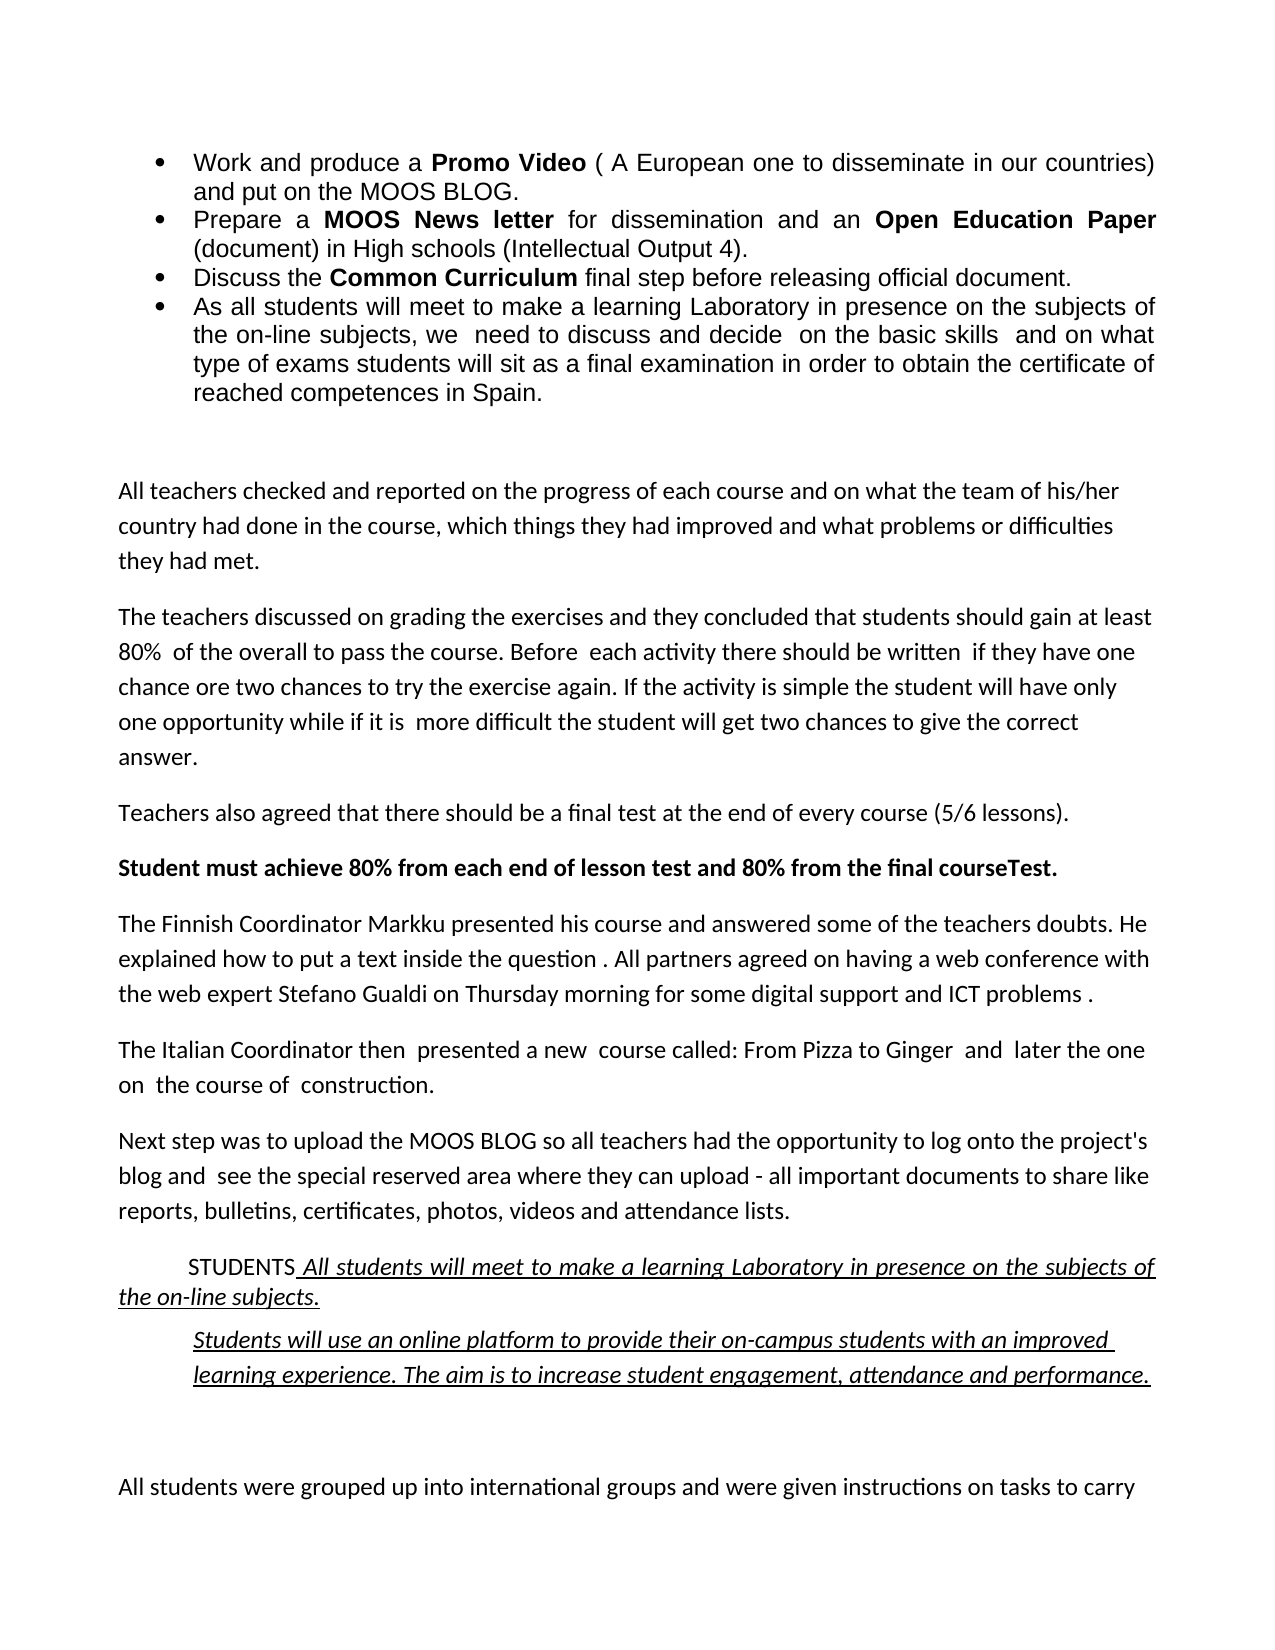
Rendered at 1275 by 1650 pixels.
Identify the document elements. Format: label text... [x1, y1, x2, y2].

text Student must achieve 80% from each end of lesson test and 80% from the final courseTest. [118, 853, 1157, 883]
text The Italian Coordinator then presented a new course called: From Pizza to Ginger and later the one on the course of construction. [118, 1034, 1157, 1100]
list Discuss the Common Curriculum final step before releasing official document. [156, 263, 1157, 292]
list As all students will meet to make a learning Laboratory in presence on the subjects of the on-line subjects, we need to discuss and decide on the basic skills and on what type of exams students will sit as a final examination in order to obtain the certificate of reached competences in Spain. [156, 292, 1157, 407]
list Work and produce a Promo Video ( A European one to disseminate in our countries) and put on the MOOS BLOG. [156, 148, 1157, 205]
list Prepare a MOOS News letter for dissemination and an Open Education Paper (document) in High schools (Intellectual Output 4). [156, 205, 1157, 263]
text All teachers checked and reported on the progress of each course and on what the team of his/her country had done in the course, which things they had improved and what problems or difficulties they had met. [118, 475, 1157, 576]
text STUDENTS All students will meet to make a learning Laboratory in presence on the subjects of the on-line subjects. [118, 1251, 1157, 1312]
text The Finnish Coordinator Markku presented his course and answered some of the teachers doubts. He explained how to put a text inside the question . All partners agreed on having a web conference with the web expert Stefano Gualdi on Thursday morning for some digital support and ICT problems . [118, 908, 1157, 1009]
text Next step was to upload the MOOS BLOG so all teachers had the opportunity to log onto the project's blog and see the special reserved area where they can upload - all important documents to share like reports, bulletins, certificates, photos, videos and attendance lists. [118, 1125, 1157, 1226]
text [118, 1471, 1157, 1502]
text The teachers discussed on grading the exercises and they concluded that students should gain at least 80% of the overall to pass the course. Before each activity there should be written if they have one chance ore two chances to try the exercise again. If the activity is simple the student will have only one opportunity while if it is more difficult the student will get two chances to give the correct answer. [118, 601, 1157, 771]
text Teachers also agreed that there should be a final test at the end of every course (5/6 lessons). [118, 797, 1157, 827]
text Students will use an online platform to provide their on-campus students with an improved learning experience. The aim is to increase student engagement, attendance and performance. [193, 1324, 1157, 1390]
